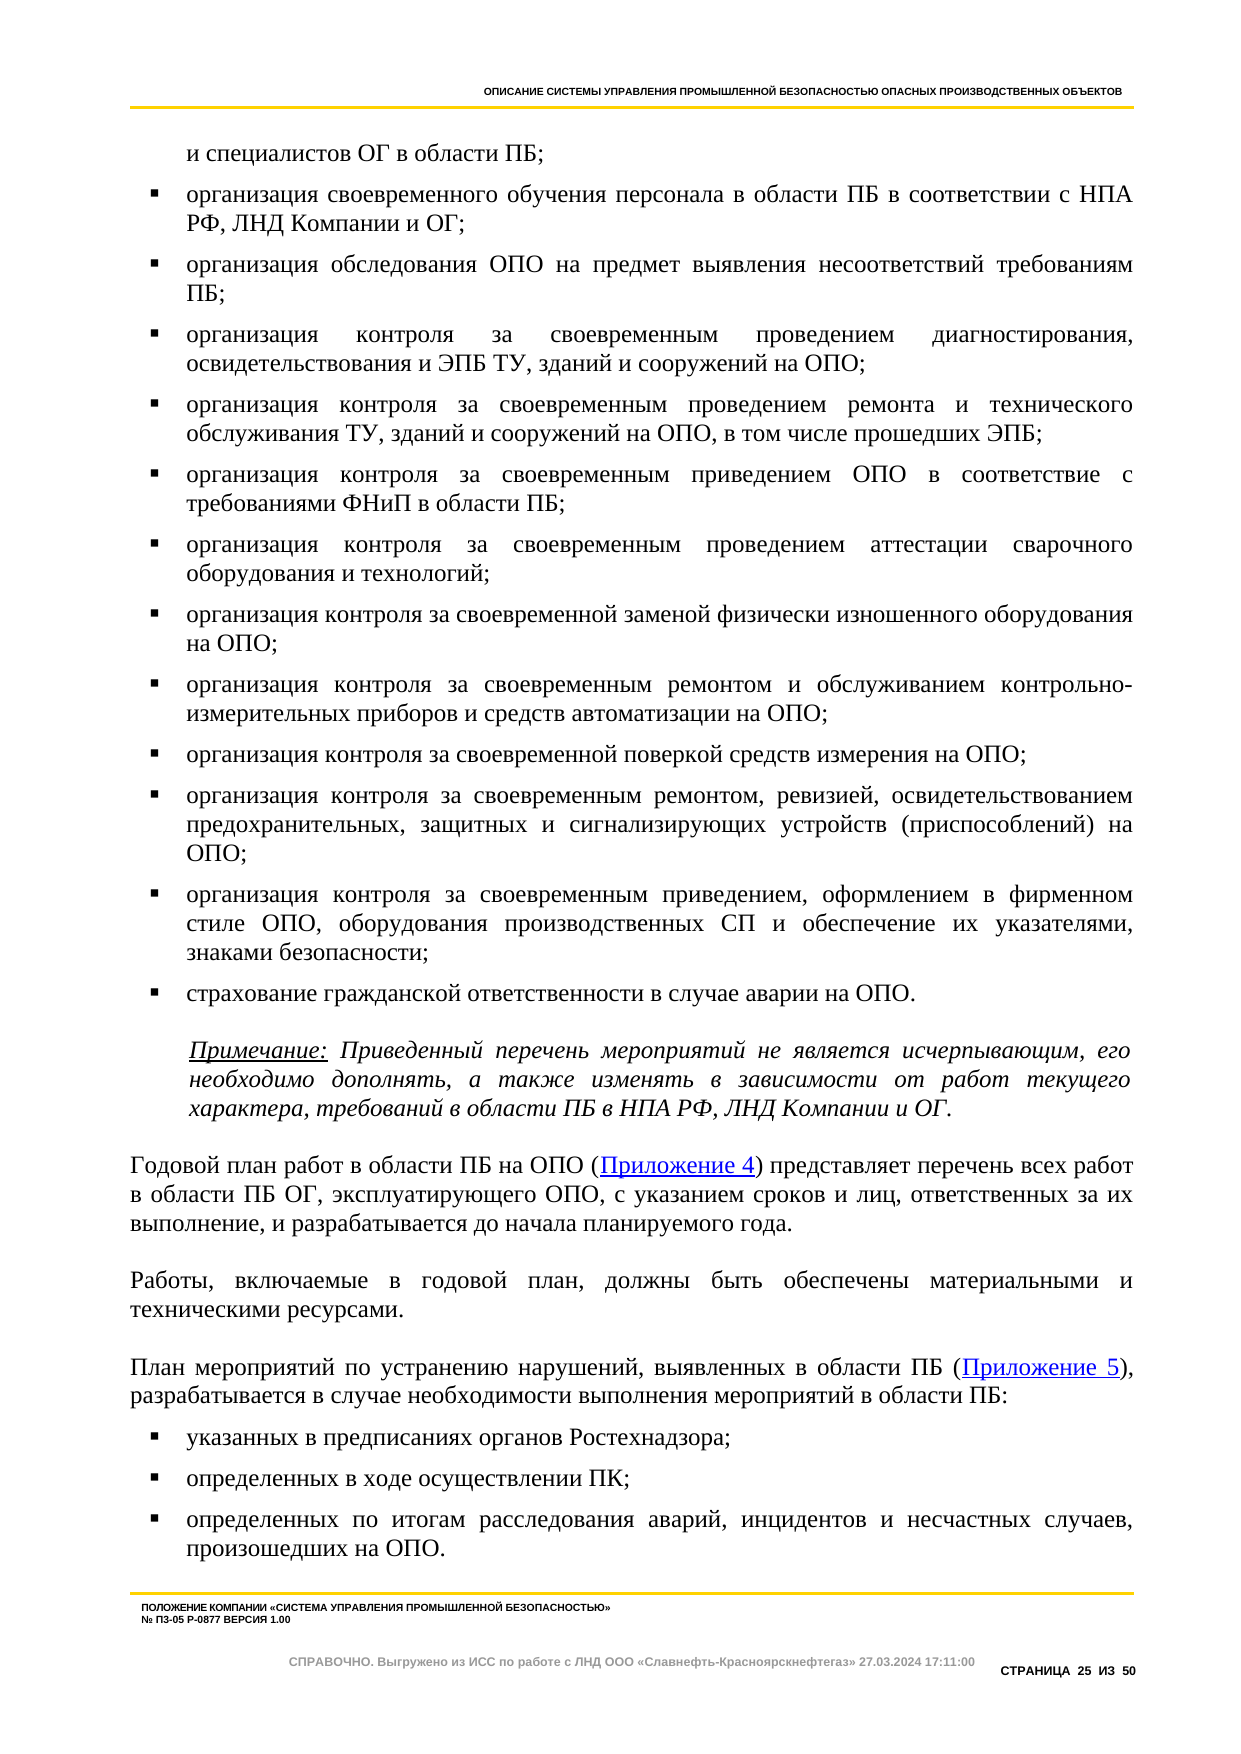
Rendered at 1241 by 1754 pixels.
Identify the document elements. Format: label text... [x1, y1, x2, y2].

list организация своевременного обучения персонала в области ПБ в соответствии с НПА РФ, ЛНД Компании и ОГ; [149, 179, 1134, 237]
list указанных в предписаниях органов Ростехнадзора; [149, 1422, 1134, 1450]
list определенных по итогам расследования аварий, инцидентов и несчастных случаев, произошедших на ОПО. [149, 1504, 1134, 1562]
text Примечание: Приведенный перечень мероприятий не является исчерпывающим, его необходимо дополнять, а также изменять в зависимости от работ текущего характера, требований в области ПБ в НПА РФ, ЛНД Компании и ОГ. [189, 1035, 1134, 1122]
list организация контроля за своевременным приведением, оформлением в фирменном стиле ОПО, оборудования производственных СП и обеспечение их указателями, знаками безопасности; [149, 879, 1134, 965]
list организация контроля за своевременным проведением аттестации сварочного оборудования и технологий; [149, 529, 1134, 587]
list организация контроля за своевременным приведением ОПО в соответствие с требованиями ФНиП в области ПБ; [149, 459, 1134, 517]
list организация контроля за своевременным ремонтом, ревизией, освидетельствованием предохранительных, защитных и сигнализирующих устройств (приспособлений) на ОПО; [149, 780, 1134, 867]
list организация контроля за своевременным проведением ремонта и технического обслуживания ТУ, зданий и сооружений на ОПО, в том числе прошедших ЭПБ; [149, 389, 1134, 447]
list организация контроля за своевременным проведением диагностирования, освидетельствования и ЭПБ ТУ, зданий и сооружений на ОПО; [149, 319, 1134, 377]
text План мероприятий по устранению нарушений, выявленных в области ПБ (Приложение 5), разрабатывается в случае необходимости выполнения мероприятий в области ПБ: [130, 1352, 1134, 1409]
text Годовой план работ в области ПБ на ОПО (Приложение 4) представляет перечень всех работ в области ПБ ОГ, эксплуатирующего ОПО, с указанием сроков и лиц, ответственных за их выполнение, и разрабатывается до начала планируемого года. [130, 1150, 1134, 1237]
list организация контроля за своевременной поверкой средств измерения на ОПО; [149, 739, 1134, 768]
list организация контроля за своевременной заменой физически изношенного оборудования на ОПО; [149, 599, 1134, 657]
list организация обследования ОПО на предмет выявления несоответствий требованиям ПБ; [149, 249, 1134, 307]
list организация контроля за своевременным ремонтом и обслуживанием контрольно-измерительных приборов и средств автоматизации на ОПО; [149, 669, 1134, 727]
list определенных в ходе осуществлении ПК; [149, 1463, 1134, 1492]
text Работы, включаемые в годовой план, должны быть обеспечены материальными и техническими ресурсами. [130, 1265, 1134, 1323]
list страхование гражданской ответственности в случае аварии на ОПО. [149, 978, 1134, 1007]
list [149, 138, 1134, 167]
